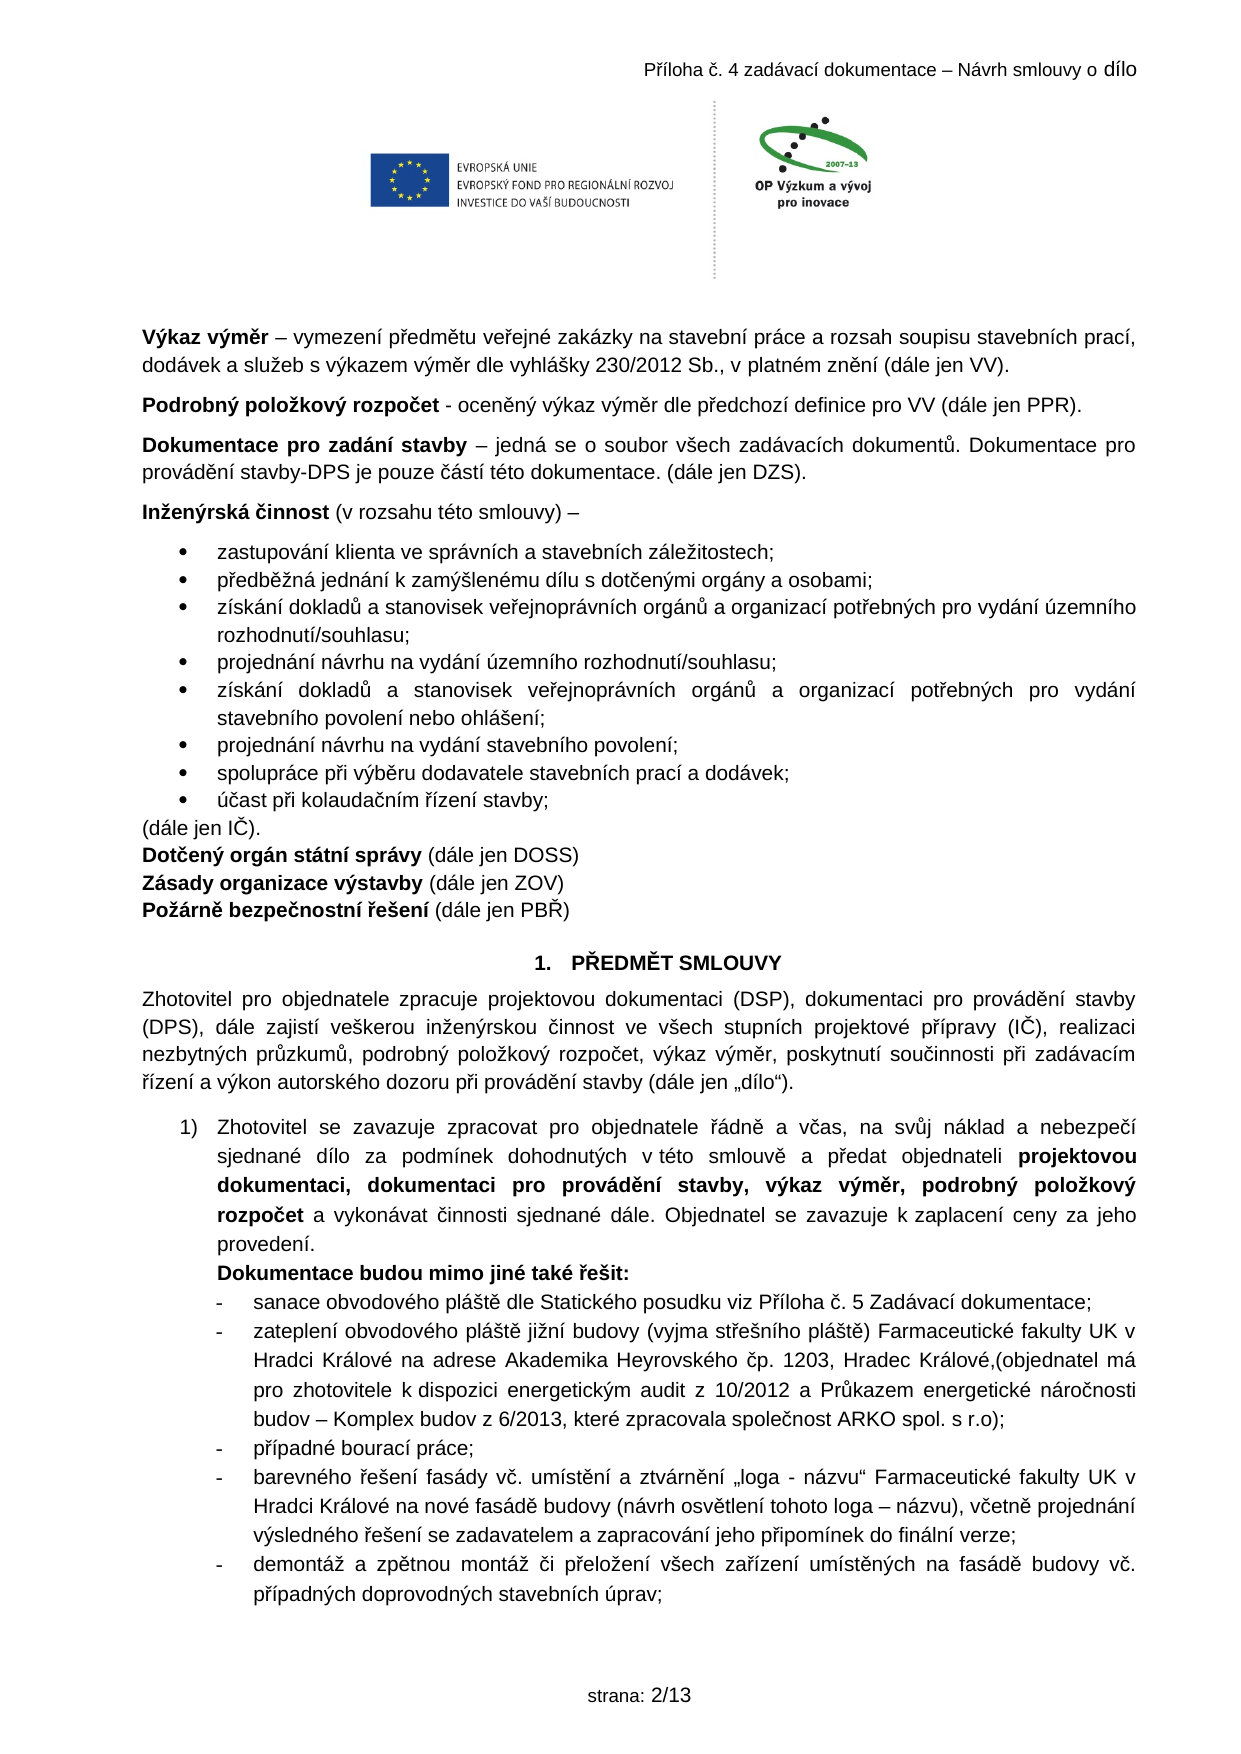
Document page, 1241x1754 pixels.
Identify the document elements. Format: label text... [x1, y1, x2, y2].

list Předmět SMLOUVY [179, 951, 1137, 975]
list případné bourací práce; [216, 1431, 1137, 1460]
picture [328, 93, 907, 297]
text Dokumentace pro zadání stavby – jedná se o soubor všech zadávacích dokumentů. Dokumentace pro provádění stavby-DPS je pouze částí této dokumentace. (dále jen DZS). [142, 432, 1137, 484]
list předběžná jednání k zamýšlenému dílu s dotčenými orgány a osobami; [179, 567, 1137, 592]
text Podrobný položkový rozpočet - oceněný výkaz výměr dle předchozí definice pro VV (dále jen PPR). [142, 392, 1137, 416]
text Inženýrská činnost (v rozsahu této smlouvy) – [142, 500, 1137, 524]
list zateplení obvodového pláště jižní budovy (vyjma střešního pláště) Farmaceutické fakulty UK v Hradci Králové na adrese Akademika Heyrovského čp. 1203, Hradec Králové,(objednatel má pro zhotovitele k dispozici energetickým audit z 10/2012 a Průkazem energetické náročnosti budov – Komplex budov z 6/2013, které zpracovala společnost ARKO spol. s r.o); [216, 1314, 1137, 1431]
text Dotčený orgán státní správy (dále jen DOSS) [142, 843, 1137, 867]
list získání dokladů a stanovisek veřejnoprávních orgánů a organizací potřebných pro vydání stavebního povolení nebo ohlášení; [179, 678, 1137, 729]
list projednání návrhu na vydání územního rozhodnutí/souhlasu; [179, 650, 1137, 674]
list barevného řešení fasády vč. umístění a ztvárnění „loga - názvu“ Farmaceutické fakulty UK v Hradci Králové na nové fasádě budovy (návrh osvětlení tohoto loga – názvu), včetně projednání výsledného řešení se zadavatelem a zapracování jeho připomínek do finální verze; [216, 1460, 1137, 1547]
list Zhotovitel se zavazuje zpracovat pro objednatele řádně a včas, na svůj náklad a nebezpečí sjednané dílo za podmínek dohodnutých v této smlouvě a předat objednateli projektovou dokumentaci, dokumentaci pro provádění stavby, výkaz výměr, podrobný položkový rozpočet a vykonávat činnosti sjednané dále. Objednatel se zavazuje k zaplacení ceny za jeho provedení. [179, 1110, 1137, 1256]
text Zhotovitel pro objednatele zpracuje projektovou dokumentaci (DSP), dokumentaci pro provádění stavby (DPS), dále zajistí veškerou inženýrskou činnost ve všech stupních projektové přípravy (IČ), realizaci nezbytných průzkumů, podrobný položkový rozpočet, výkaz výměr, poskytnutí součinnosti při zadávacím řízení a výkon autorského dozoru při provádění stavby (dále jen „dílo“). [142, 987, 1137, 1094]
text Zásady organizace výstavby (dále jen ZOV) [142, 871, 1137, 895]
list účast při kolaudačním řízení stavby; [179, 788, 1137, 812]
list spolupráce při výběru dodavatele stavebních prací a dodávek; [179, 761, 1137, 784]
list demontáž a zpětnou montáž či přeložení všech zařízení umístěných na fasádě budovy vč. případných doprovodných stavebních úprav; [216, 1547, 1137, 1606]
text Výkaz výměr – vymezení předmětu veřejné zakázky na stavební práce a rozsah soupisu stavebních prací, dodávek a služeb s výkazem výměr dle vyhlášky 230/2012 Sb., v platném znění (dále jen VV). [142, 325, 1137, 376]
list projednání návrhu na vydání stavebního povolení; [179, 733, 1137, 757]
list Dokumentace budou mimo jiné také řešit: [217, 1256, 1137, 1285]
text Požárně bezpečnostní řešení (dále jen PBŘ) [142, 898, 1137, 922]
list získání dokladů a stanovisek veřejnoprávních orgánů a organizací potřebných pro vydání územního rozhodnutí/souhlasu; [179, 595, 1137, 647]
text (dále jen IČ). [142, 816, 1137, 840]
list zastupování klienta ve správních a stavebních záležitostech; [179, 540, 1137, 564]
list sanace obvodového pláště dle Statického posudku viz Příloha č. 5 Zadávací dokumentace; [216, 1285, 1137, 1314]
